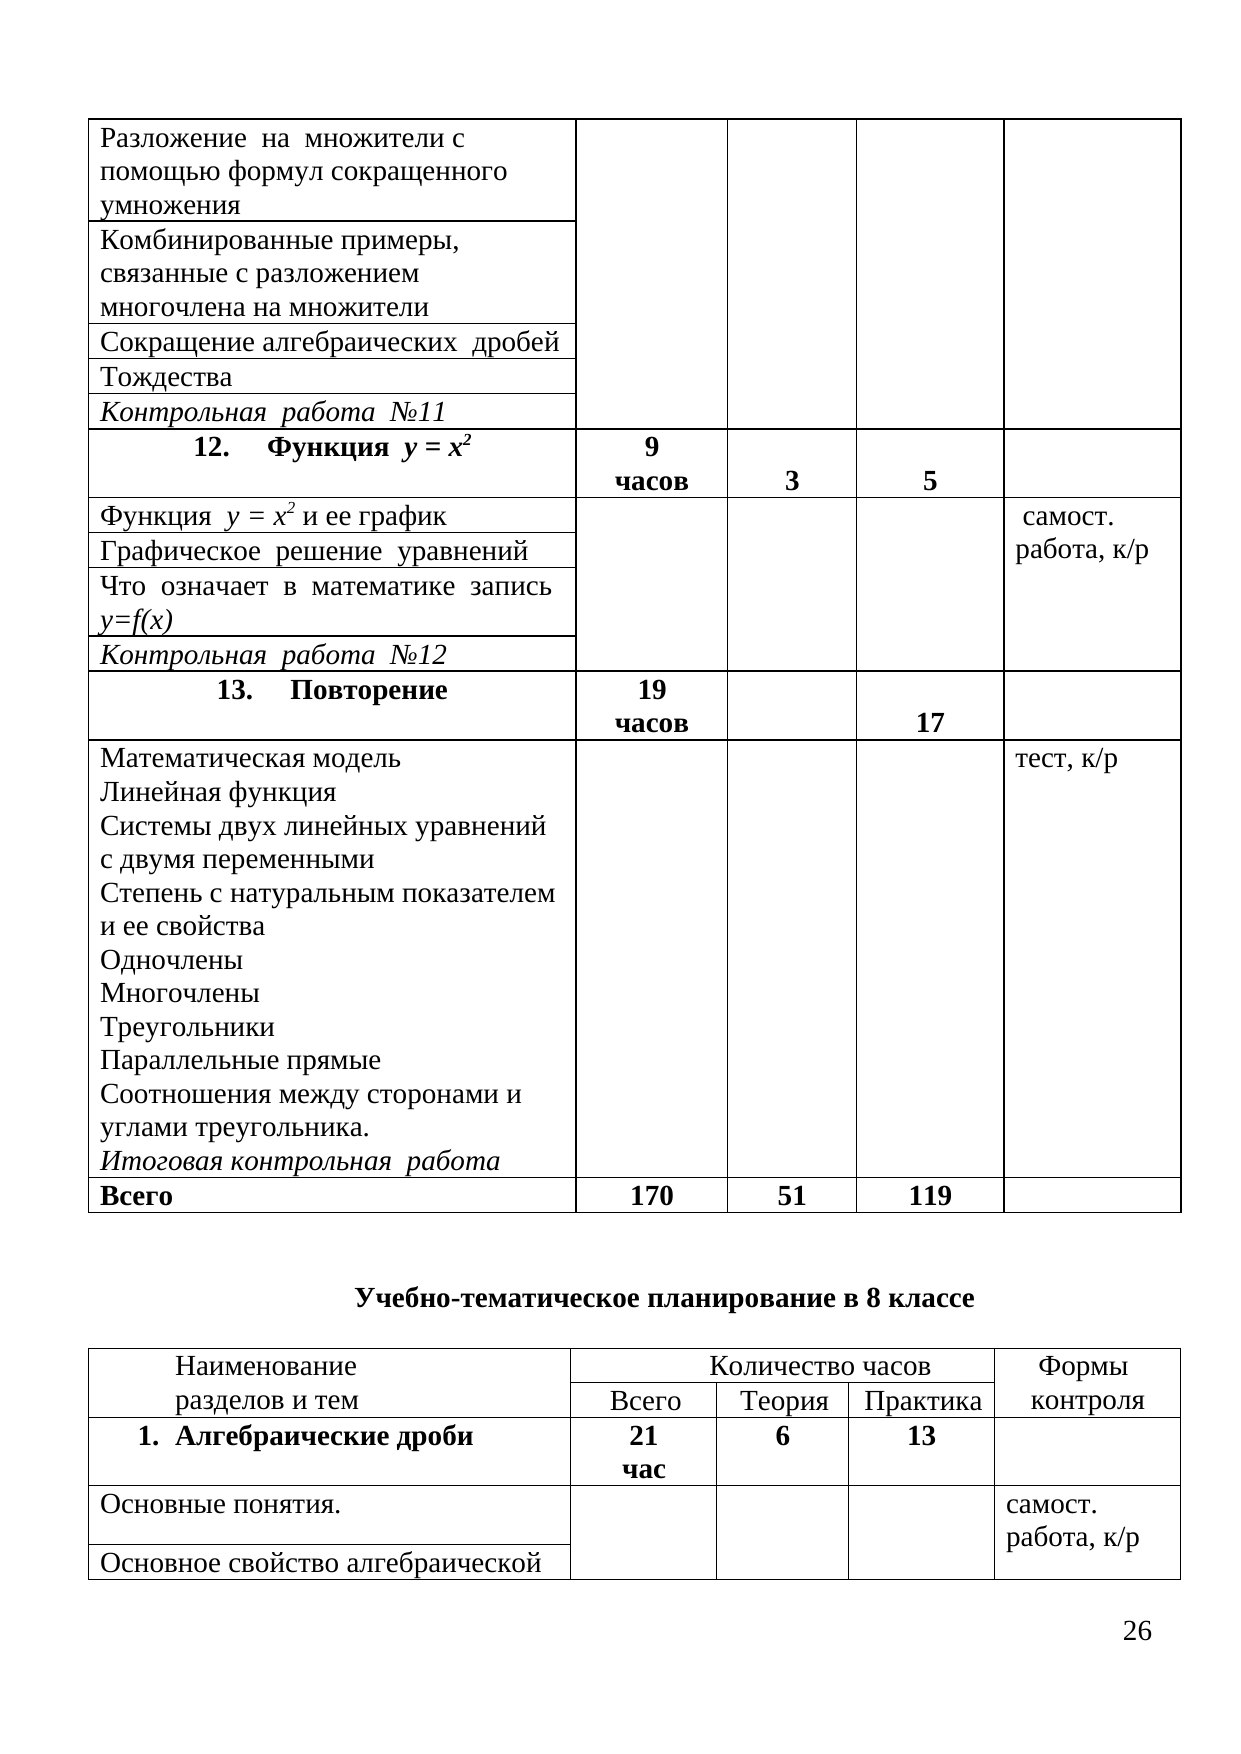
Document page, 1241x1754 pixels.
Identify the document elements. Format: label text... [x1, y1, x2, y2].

table_cell [995, 1418, 1180, 1485]
table_cell [1005, 1178, 1180, 1212]
table_cell Теория [717, 1383, 848, 1417]
table_cell Функция у = х2 и ее график [89, 498, 575, 532]
table_header Формы контроля [995, 1349, 1180, 1417]
table_cell 13 [849, 1418, 994, 1485]
table_cell Контрольная работа №11 [89, 394, 575, 428]
table_cell Комбинированные примеры, связанные с разложением многочлена на множители [89, 222, 575, 322]
table_cell [571, 1486, 716, 1579]
table_header Количество часов [571, 1349, 994, 1382]
table_cell 17 [857, 672, 1003, 739]
table_cell Разложение на множители с помощью формул сокращенного умножения [89, 120, 575, 220]
table_cell 9 часов [577, 430, 727, 496]
table_cell Контрольная работа №12 [89, 637, 575, 670]
table_cell 19 часов [577, 672, 727, 739]
table_cell Тождества [89, 359, 575, 393]
table_cell [728, 498, 856, 670]
table_cell 5 [857, 430, 1003, 496]
table_cell [849, 1486, 994, 1579]
table_cell [728, 672, 856, 739]
table_cell 3 [728, 430, 856, 496]
table_cell 6 [717, 1418, 848, 1485]
table_cell Практика [849, 1383, 994, 1417]
table_cell [728, 741, 856, 1177]
table_cell Всего [571, 1383, 716, 1417]
table_cell [1005, 430, 1180, 496]
text Учебно-тематическое планирование в 8 классе [177, 1280, 1152, 1314]
table_cell Повторение [89, 672, 575, 739]
table_cell тест, к/р [1005, 741, 1180, 1177]
table_cell Функция у = х2 [89, 430, 575, 496]
table_cell Всего [89, 1178, 575, 1212]
table_cell Графическое решение уравнений [89, 533, 575, 567]
table_cell [717, 1486, 848, 1579]
table_cell 21 час [571, 1418, 716, 1485]
table_cell самост. работа, к/р [1005, 498, 1180, 670]
table_cell Основные понятия. [89, 1486, 570, 1544]
table_cell [577, 498, 727, 670]
table_cell Сокращение алгебраических дробей [89, 324, 575, 358]
table_cell [1005, 672, 1180, 739]
table_cell [577, 741, 727, 1177]
table_cell Алгебраические дроби [89, 1418, 570, 1485]
table_cell 170 [577, 1178, 727, 1212]
table_cell Математическая модель Линейная функция Системы двух линейных уравнений с двумя переменными Степень с натуральным показателем и ее свойства Одночлены Многочлены Треугольники Параллельные прямые Соотношения между сторонами и углами треугольника. Итоговая контрольная работа [89, 741, 575, 1177]
table_cell [857, 741, 1003, 1177]
table_cell Что означает в математике запись у=f(х) [89, 568, 575, 635]
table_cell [89, 1545, 570, 1579]
table_cell [857, 498, 1003, 670]
table_cell самост. работа, к/р [995, 1486, 1180, 1579]
table_cell 119 [857, 1178, 1003, 1212]
table_cell 51 [728, 1178, 856, 1212]
table_header Наименование разделов и тем [89, 1349, 570, 1417]
